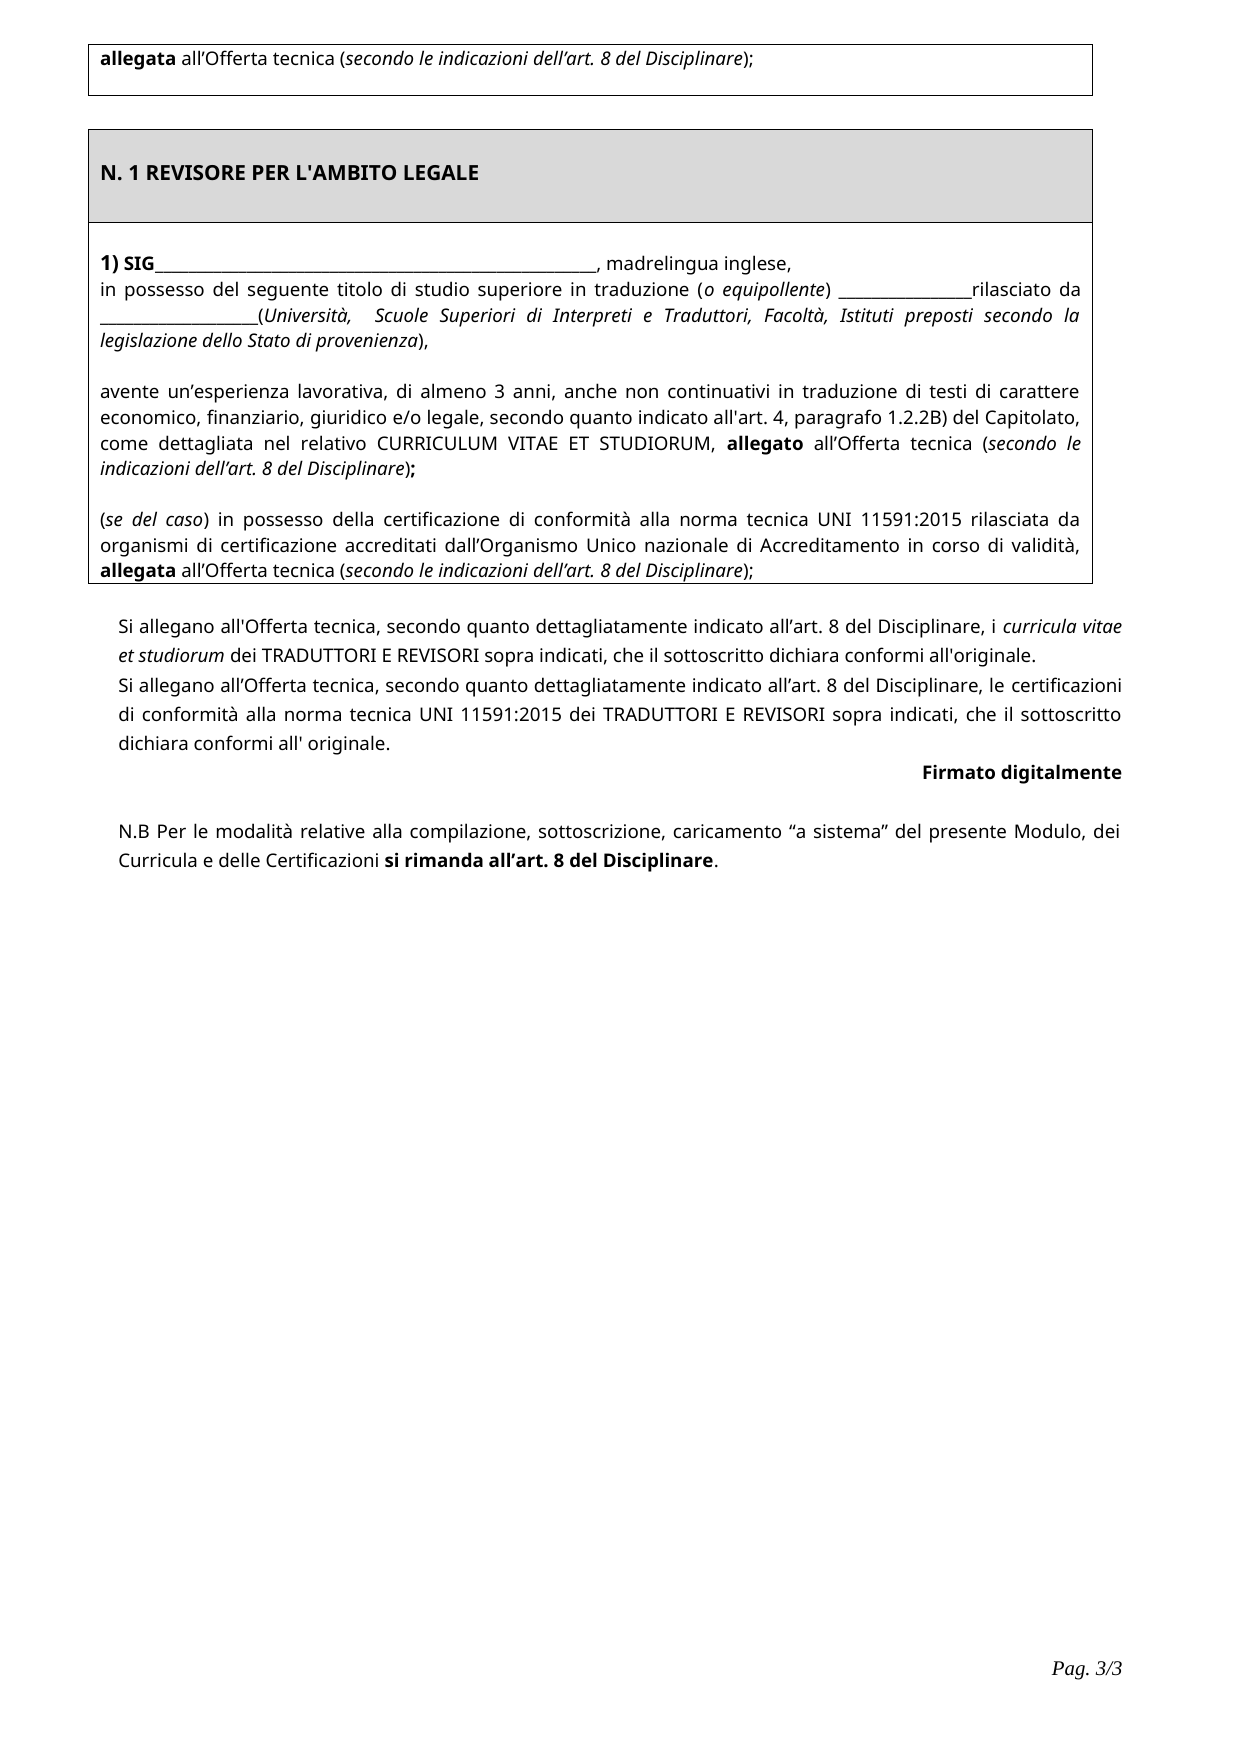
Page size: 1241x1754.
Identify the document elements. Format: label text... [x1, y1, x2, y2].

text Si allegano all'Offerta tecnica, secondo quanto dettagliatamente indicato all’art. 8 del Disciplinare, i curricula vitae et studiorum dei TRADUTTORI E REVISORI sopra indicati, che il sottoscritto dichiara conformi all'originale. [118, 613, 1122, 668]
table_header N. 1 REVISORE PER L'AMBITO LEGALE [89, 130, 1092, 222]
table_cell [89, 223, 1092, 583]
text N.B Per le modalità relative alla compilazione, sottoscrizione, caricamento “a sistema” del presente Modulo, dei Curricula e delle Certificazioni si rimanda all’art. 8 del Disciplinare. [118, 818, 1122, 873]
text Firmato digitalmente [118, 760, 1122, 785]
text Si allegano all’Offerta tecnica, secondo quanto dettagliatamente indicato all’art. 8 del Disciplinare, le certificazioni di conformità alla norma tecnica UNI 11591:2015 dei TRADUTTORI E REVISORI sopra indicati, che il sottoscritto dichiara conformi all' originale. [118, 672, 1122, 756]
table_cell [89, 45, 1092, 95]
